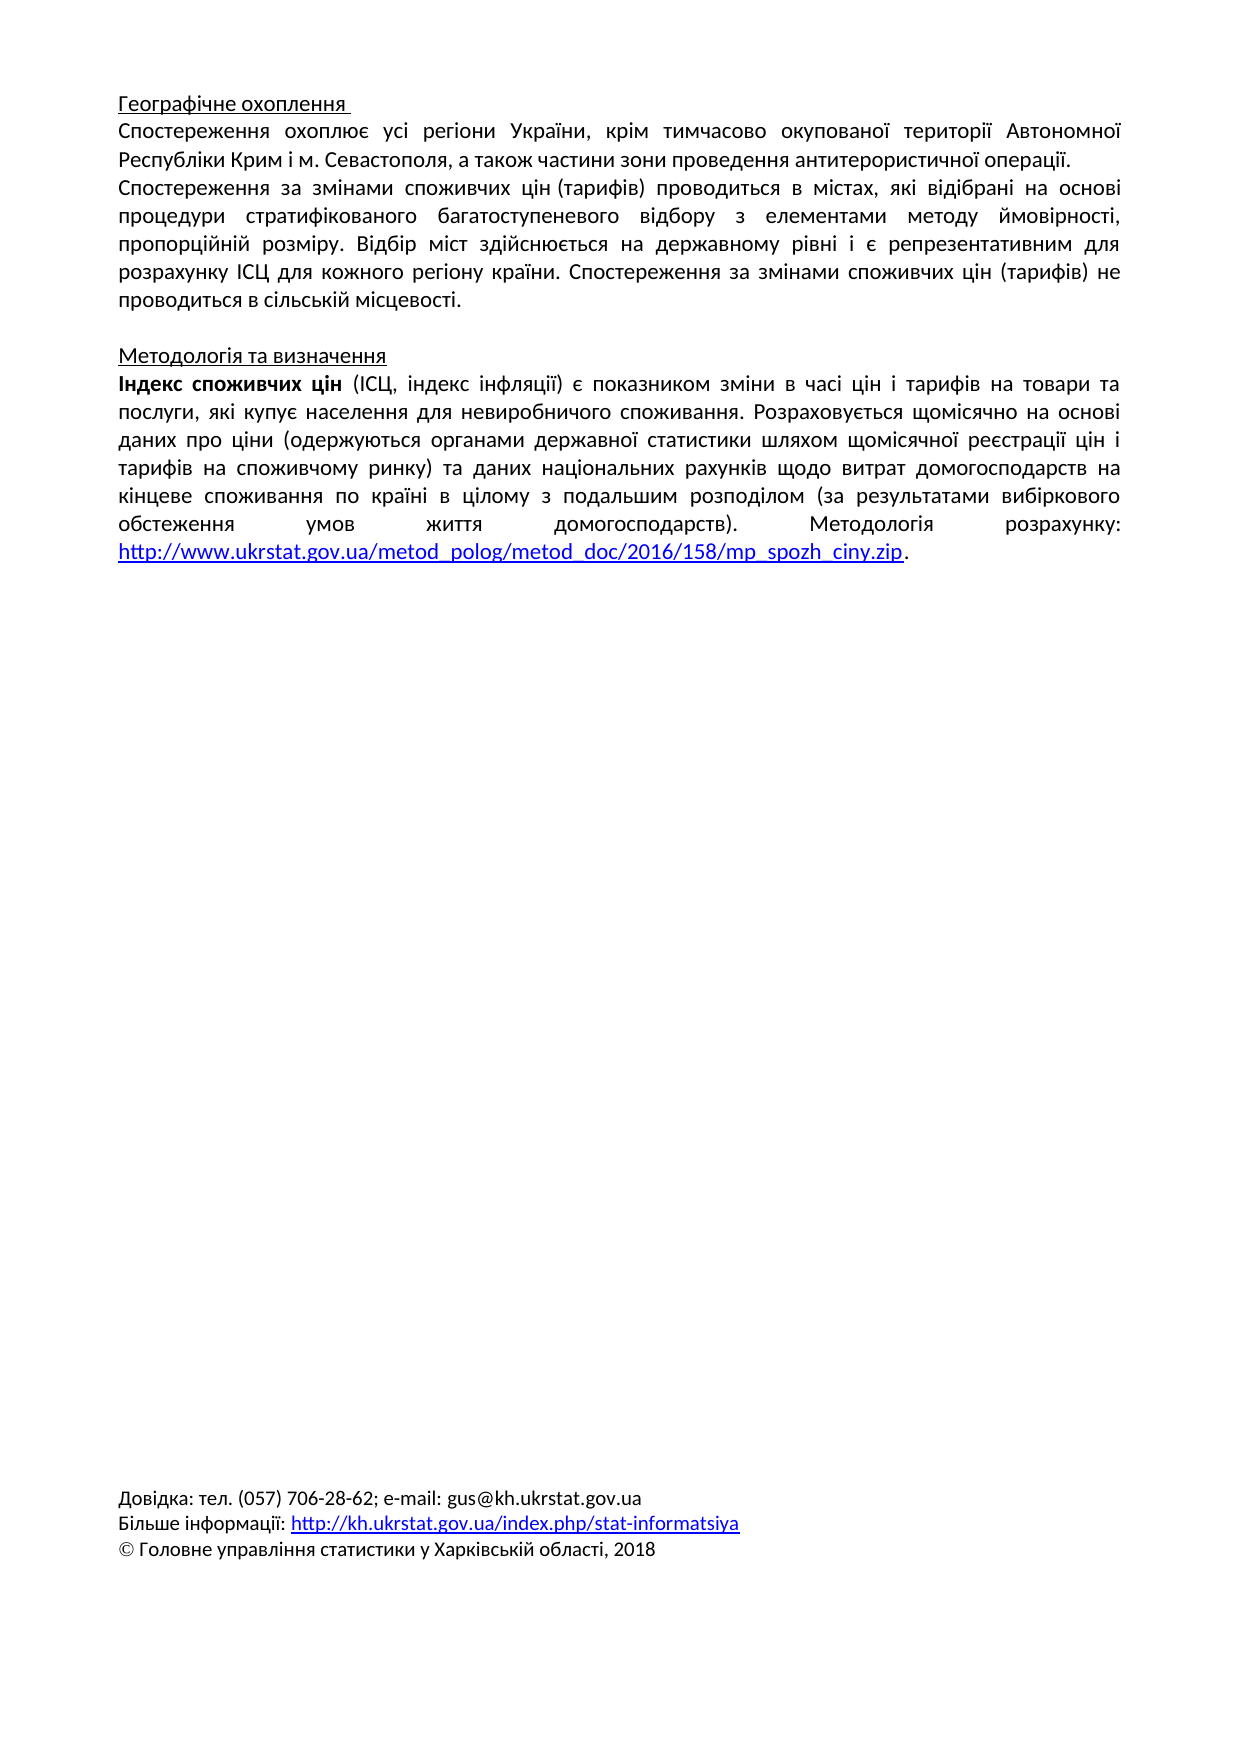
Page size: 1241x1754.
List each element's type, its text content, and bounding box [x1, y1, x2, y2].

text Спостереження за змінами споживчих цін (тарифів) проводиться в містах, які відібрані на основі процедури стратифікованого багатоступеневого відбору з елементами методу ймовірності, пропорційній розміру. Відбір міст здійснюється на державному рівні і є репрезентативним для розрахунку ІСЦ для кожного регіону країни. Спостереження за змінами споживчих цін (тарифів) не проводиться в сільській місцевості. [118, 173, 1122, 313]
text Географічне охоплення [118, 89, 1122, 117]
text Довідка: тел. (057) 706-28-62; e-mail: gus@kh.ukrstat.gov.ua [118, 1485, 1122, 1511]
text Методологія та визначення [118, 341, 1122, 369]
text Головне управління статистики у Харківській області, 2018 [118, 1536, 1122, 1561]
text Більше інформації: http://kh.ukrstat.gov.ua/index.php/stat-informatsiya [118, 1511, 1122, 1536]
text Спостереження охоплює усі регіони України, крім тимчасово окупованої території Автономної Республіки Крим і м. Севастополя, а також частини зони проведення антитерористичної операції. [118, 117, 1122, 173]
text Індекс споживчих цін (ІСЦ, індекс інфляції) є показником зміни в часі цін і тарифів на товари та послуги, які купує населення для невиробничого споживання. Розраховується щомісячно на основі даних про ціни (одержуються органами державної статистики шляхом щомісячної реєстрації цін і тарифів на споживчому ринку) та даних національних рахунків щодо витрат домогосподарств на кінцеве споживання по країні в цілому з подальшим розподілом (за результатами вибіркового обстеження умов життя домогосподарств). Методологія розрахунку: http://www.ukrstat.gov.ua/metod_polog/metod_doc/2016/158/mp_spozh_ciny.zip. [118, 369, 1122, 565]
